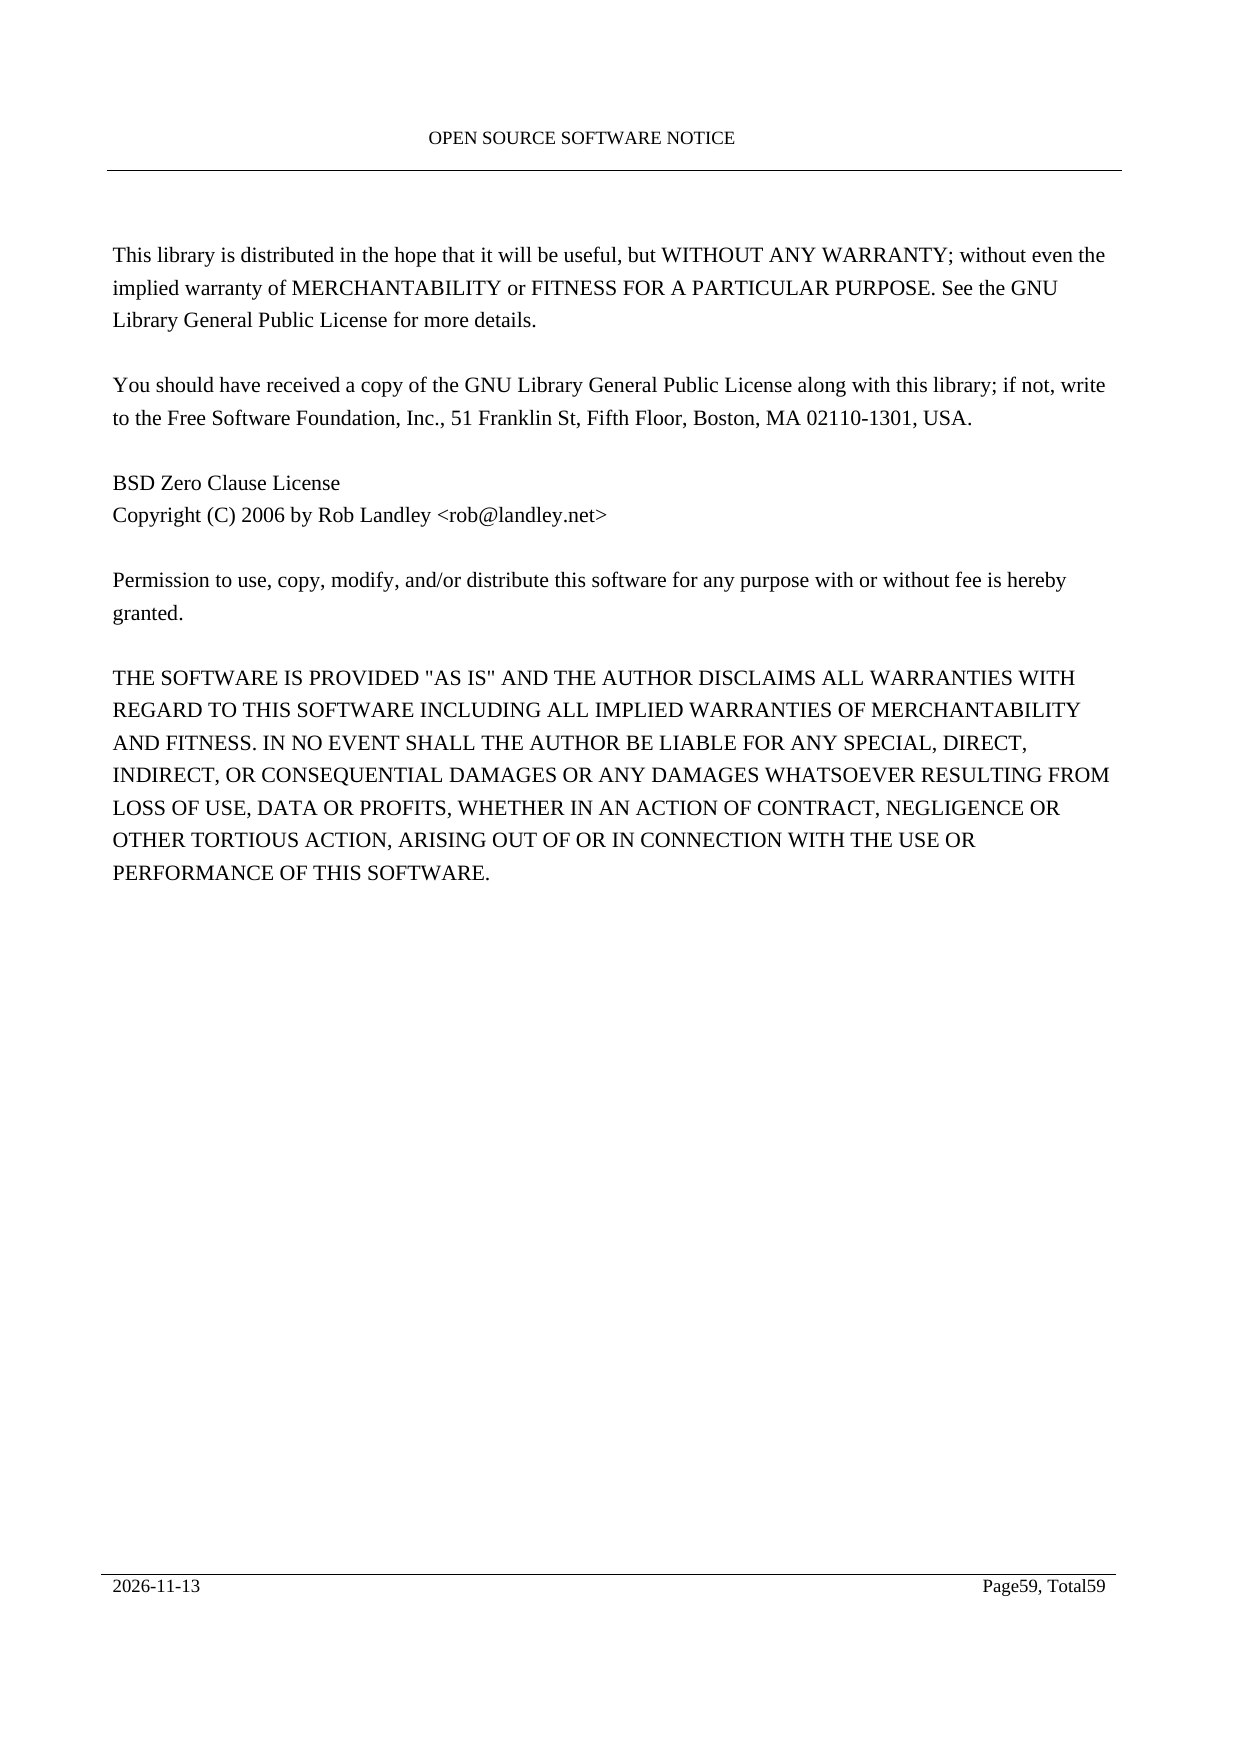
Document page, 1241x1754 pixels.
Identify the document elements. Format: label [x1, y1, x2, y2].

text [112, 206, 1128, 921]
